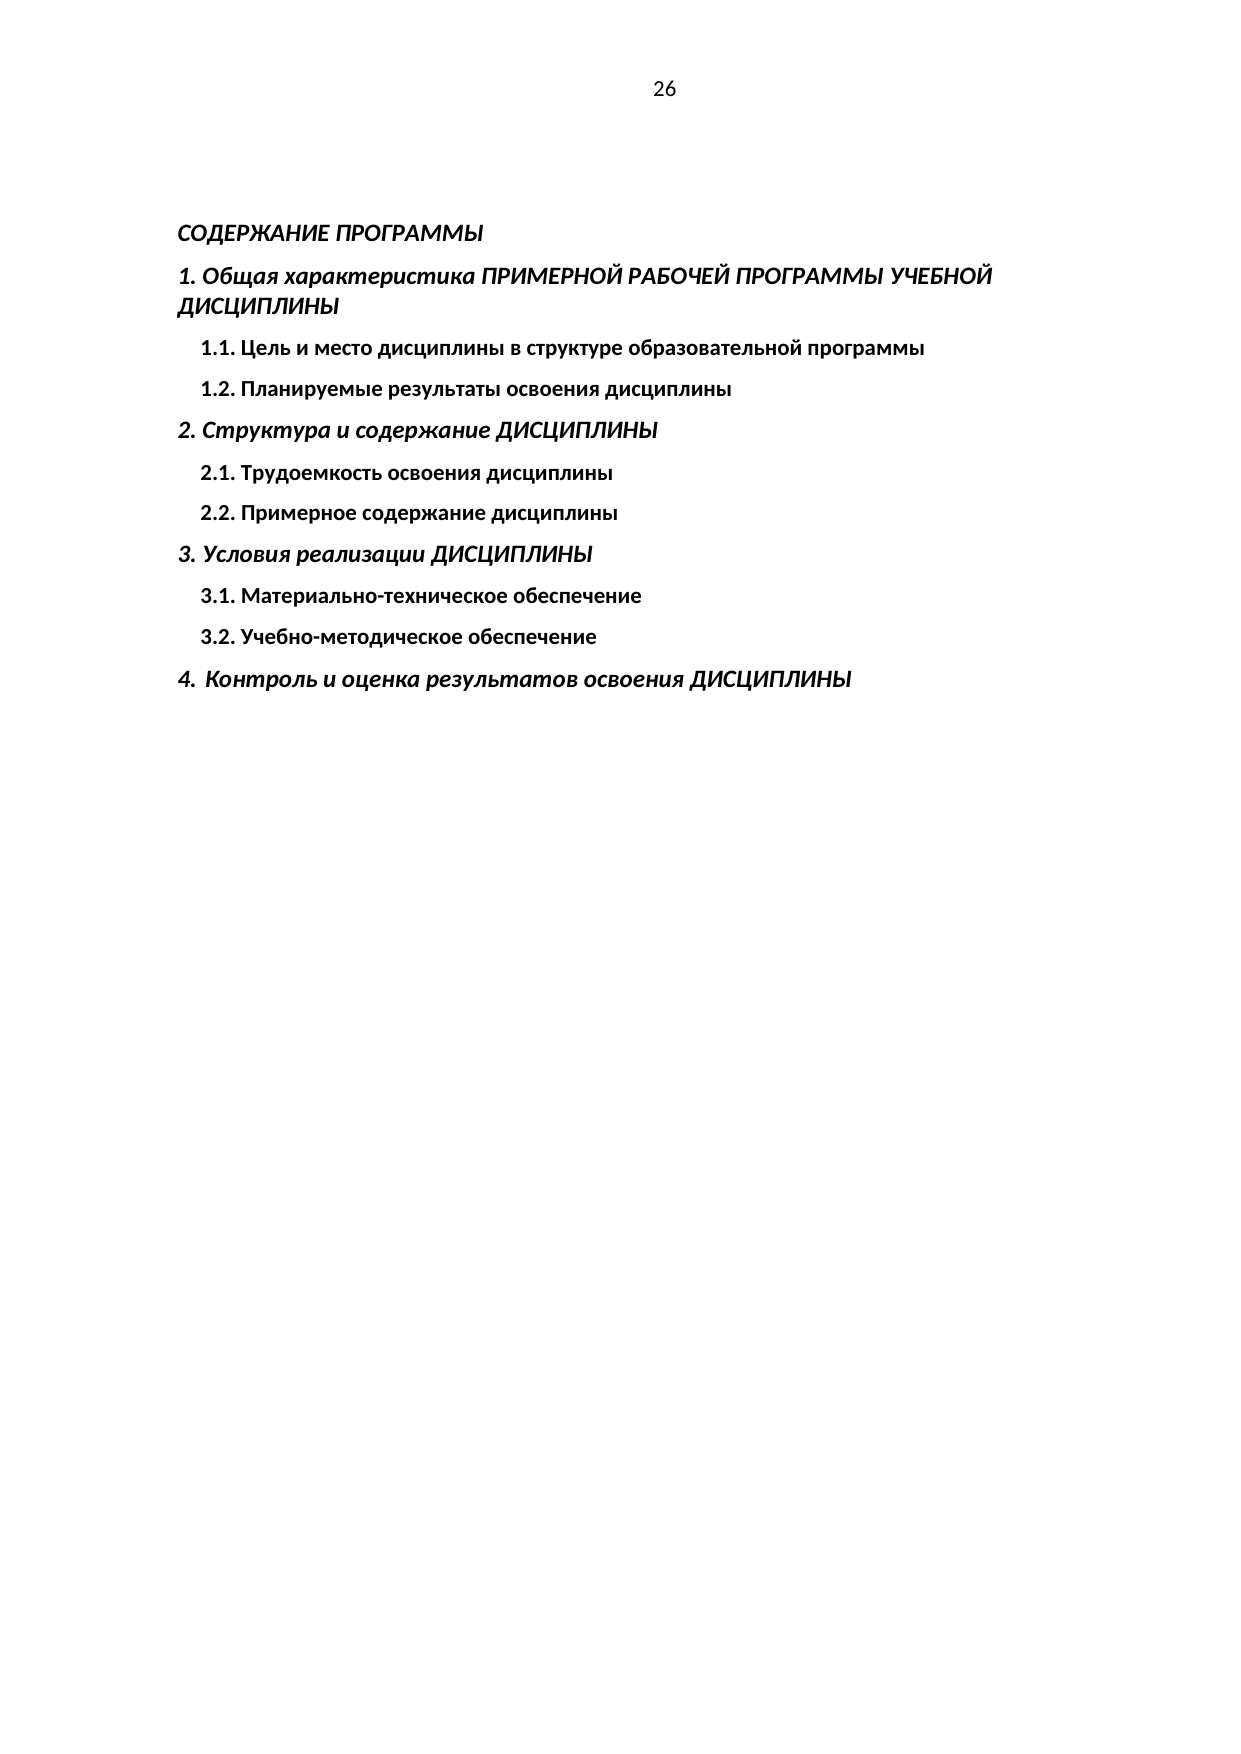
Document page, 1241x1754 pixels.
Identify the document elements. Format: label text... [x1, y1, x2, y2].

text 1.2. Планируемые результаты освоения дисциплины [200, 374, 1152, 402]
text СОДЕРЖАНИЕ ПРОГРАММЫ [177, 217, 1152, 247]
text 3.1. Материально-техническое обеспечение [200, 582, 1152, 610]
text 4. Контроль и оценка результатов освоения ДИСЦИПЛИНЫ [177, 663, 1152, 693]
text 1. Общая характеристика ПРИМЕРНОЙ РАБОЧЕЙ ПРОГРАММЫ УЧЕБНОЙ ДИСЦИПЛИНЫ [177, 260, 1152, 321]
text 2.1. Трудоемкость освоения дисциплины [200, 458, 1152, 486]
text 1.1. Цель и место дисциплины в структуре образовательной программы [200, 333, 1152, 362]
text 3. Условия реализации ДИСЦИПЛИНЫ [177, 539, 1152, 569]
text 3.2. Учебно-методическое обеспечение [200, 622, 1152, 650]
text 2. Структура и содержание ДИСЦИПЛИНЫ [177, 414, 1152, 445]
text 2.2. Примерное содержание дисциплины [200, 498, 1152, 526]
